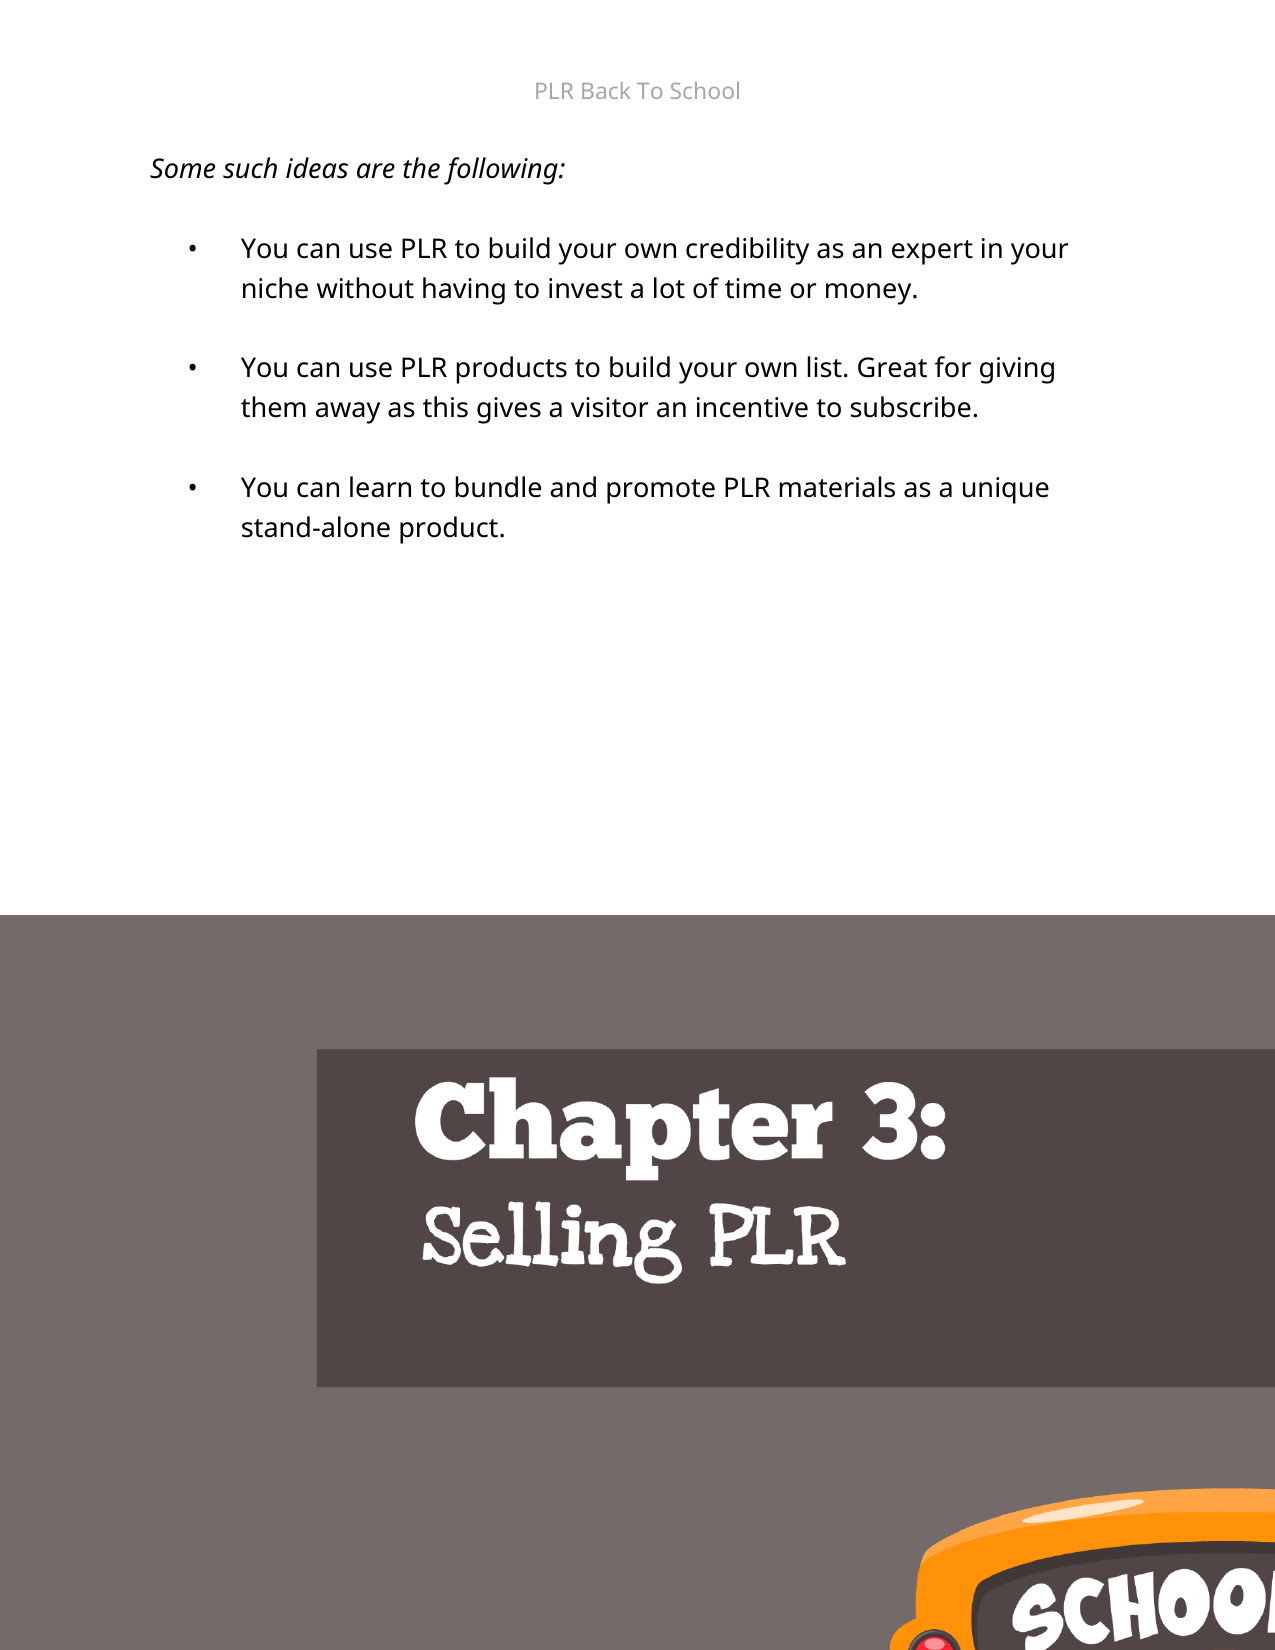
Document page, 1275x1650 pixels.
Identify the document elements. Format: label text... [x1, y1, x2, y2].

text Some such ideas are the following: [150, 150, 1125, 187]
picture [0, 915, 1275, 1650]
list You can use PLR to build your own credibility as an expert in your niche without having to invest a lot of time or money. [187, 229, 1125, 306]
list You can learn to bundle and promote PLR materials as a unique stand-alone product. [187, 468, 1125, 545]
list You can use PLR products to build your own list. Great for giving them away as this gives a visitor an incentive to subscribe. [187, 349, 1125, 426]
